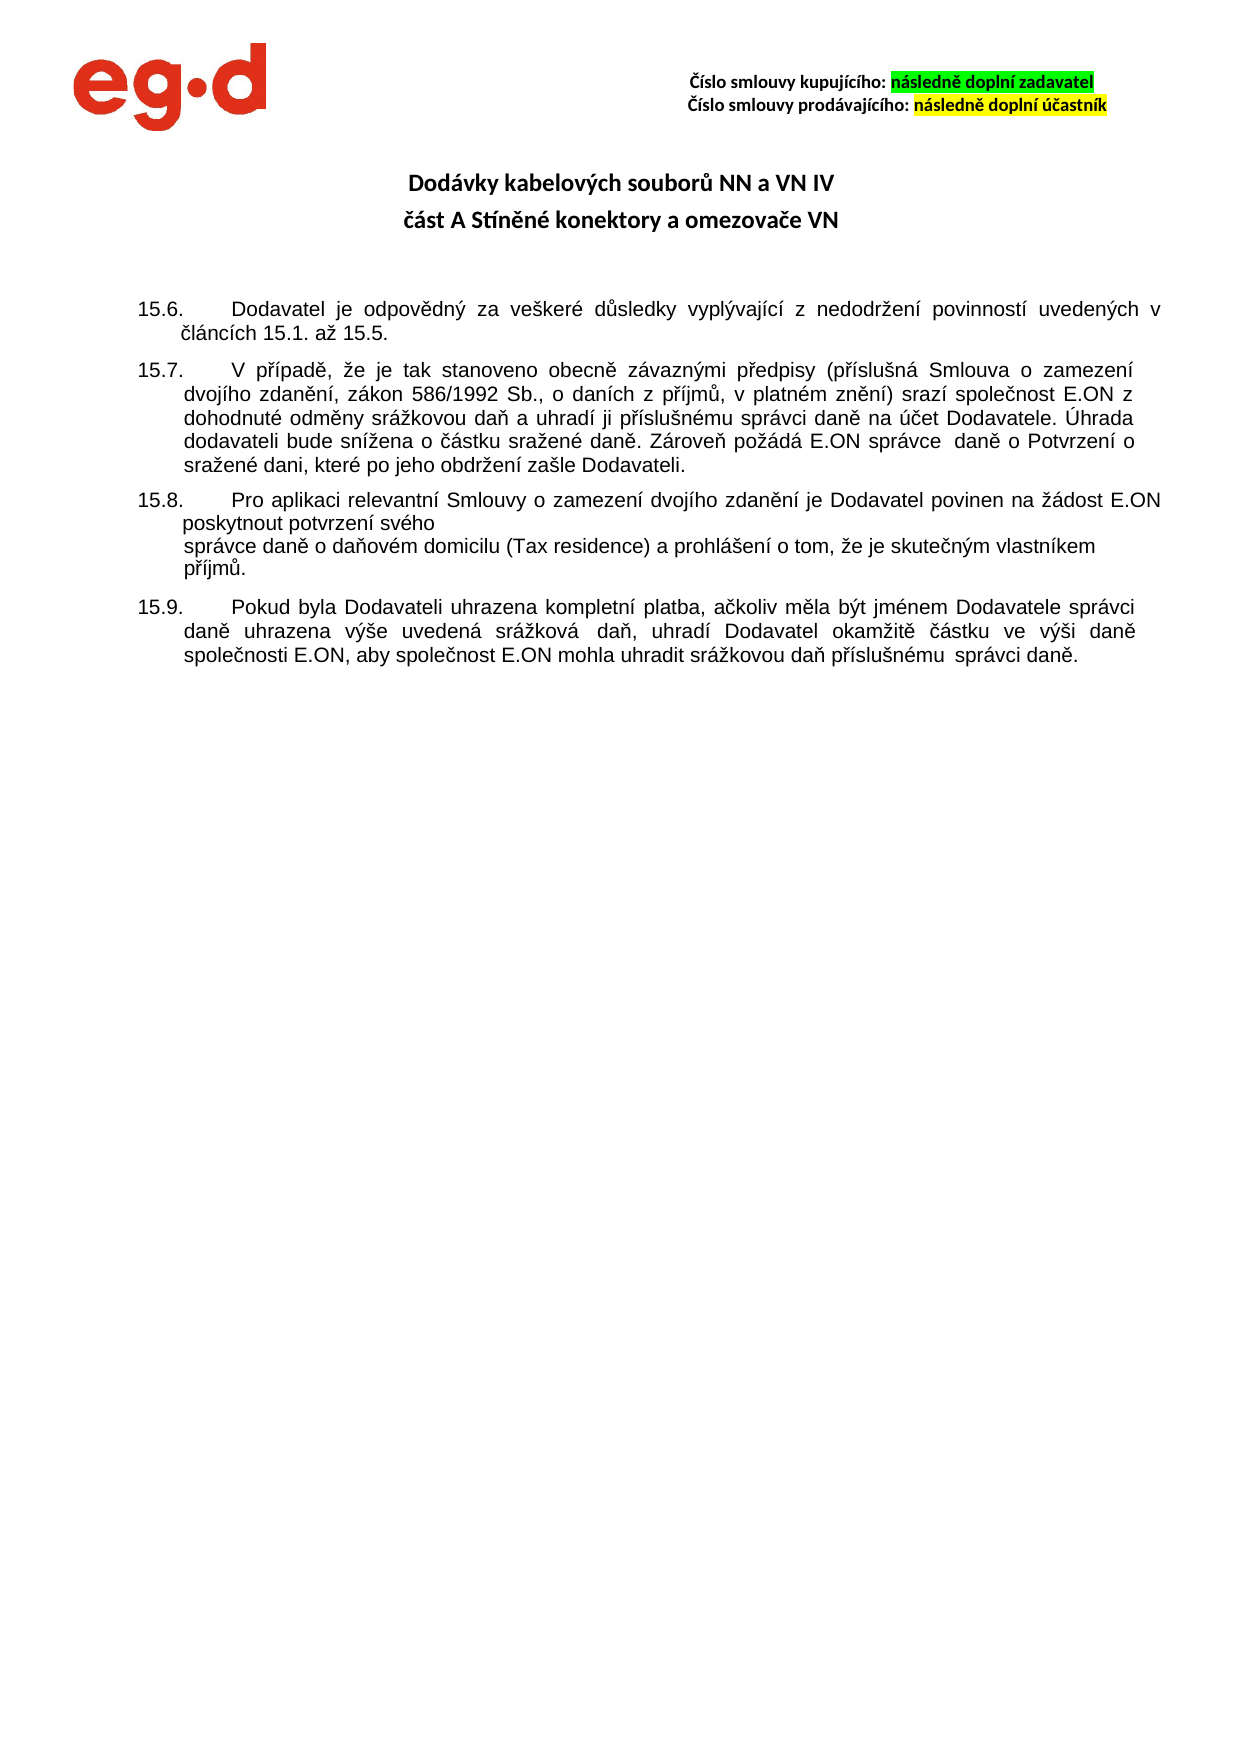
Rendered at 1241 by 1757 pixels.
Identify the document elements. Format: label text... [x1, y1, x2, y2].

list V případě, že je tak stanoveno obecně závaznými předpisy (příslušná Smlouva o zamezení dvojího zdanění, zákon 586/1992 Sb., o daních z příjmů, v platném znění) srazí společnost E.ON z dohodnuté odměny srážkovou daň a uhradí ji příslušnému správci daně na účet Dodavatele. Úhrada dodavateli bude snížena o částku sražené daně. Zároveň požádá E.ON správce daně o Potvrzení o sražené dani, které po jeho obdržení zašle Dodavateli. [137, 359, 1135, 476]
list Pokud byla Dodavateli uhrazena kompletní platba, ačkoliv měla být jménem Dodavatele správci daně uhrazena výše uvedená srážková daň, uhradí Dodavatel okamžitě částku ve výši daně společnosti E.ON, aby společnost E.ON mohla uhradit srážkovou daň příslušnému správci daně. [137, 594, 1136, 666]
list Pro aplikaci relevantní Smlouvy o zamezení dvojího zdanění je Dodavatel povinen na žádost E.ON poskytnout potvrzení svého [137, 489, 1161, 535]
list Dodavatel je odpovědný za veškeré důsledky vyplývající z nedodržení povinností uvedených v článcích 15.1. až 15.5. [137, 297, 1161, 345]
picture [73, 43, 266, 131]
text správce daně o daňovém domicilu (Tax residence) a prohlášení o tom, že je skutečným vlastníkem příjmů. [184, 535, 1161, 580]
